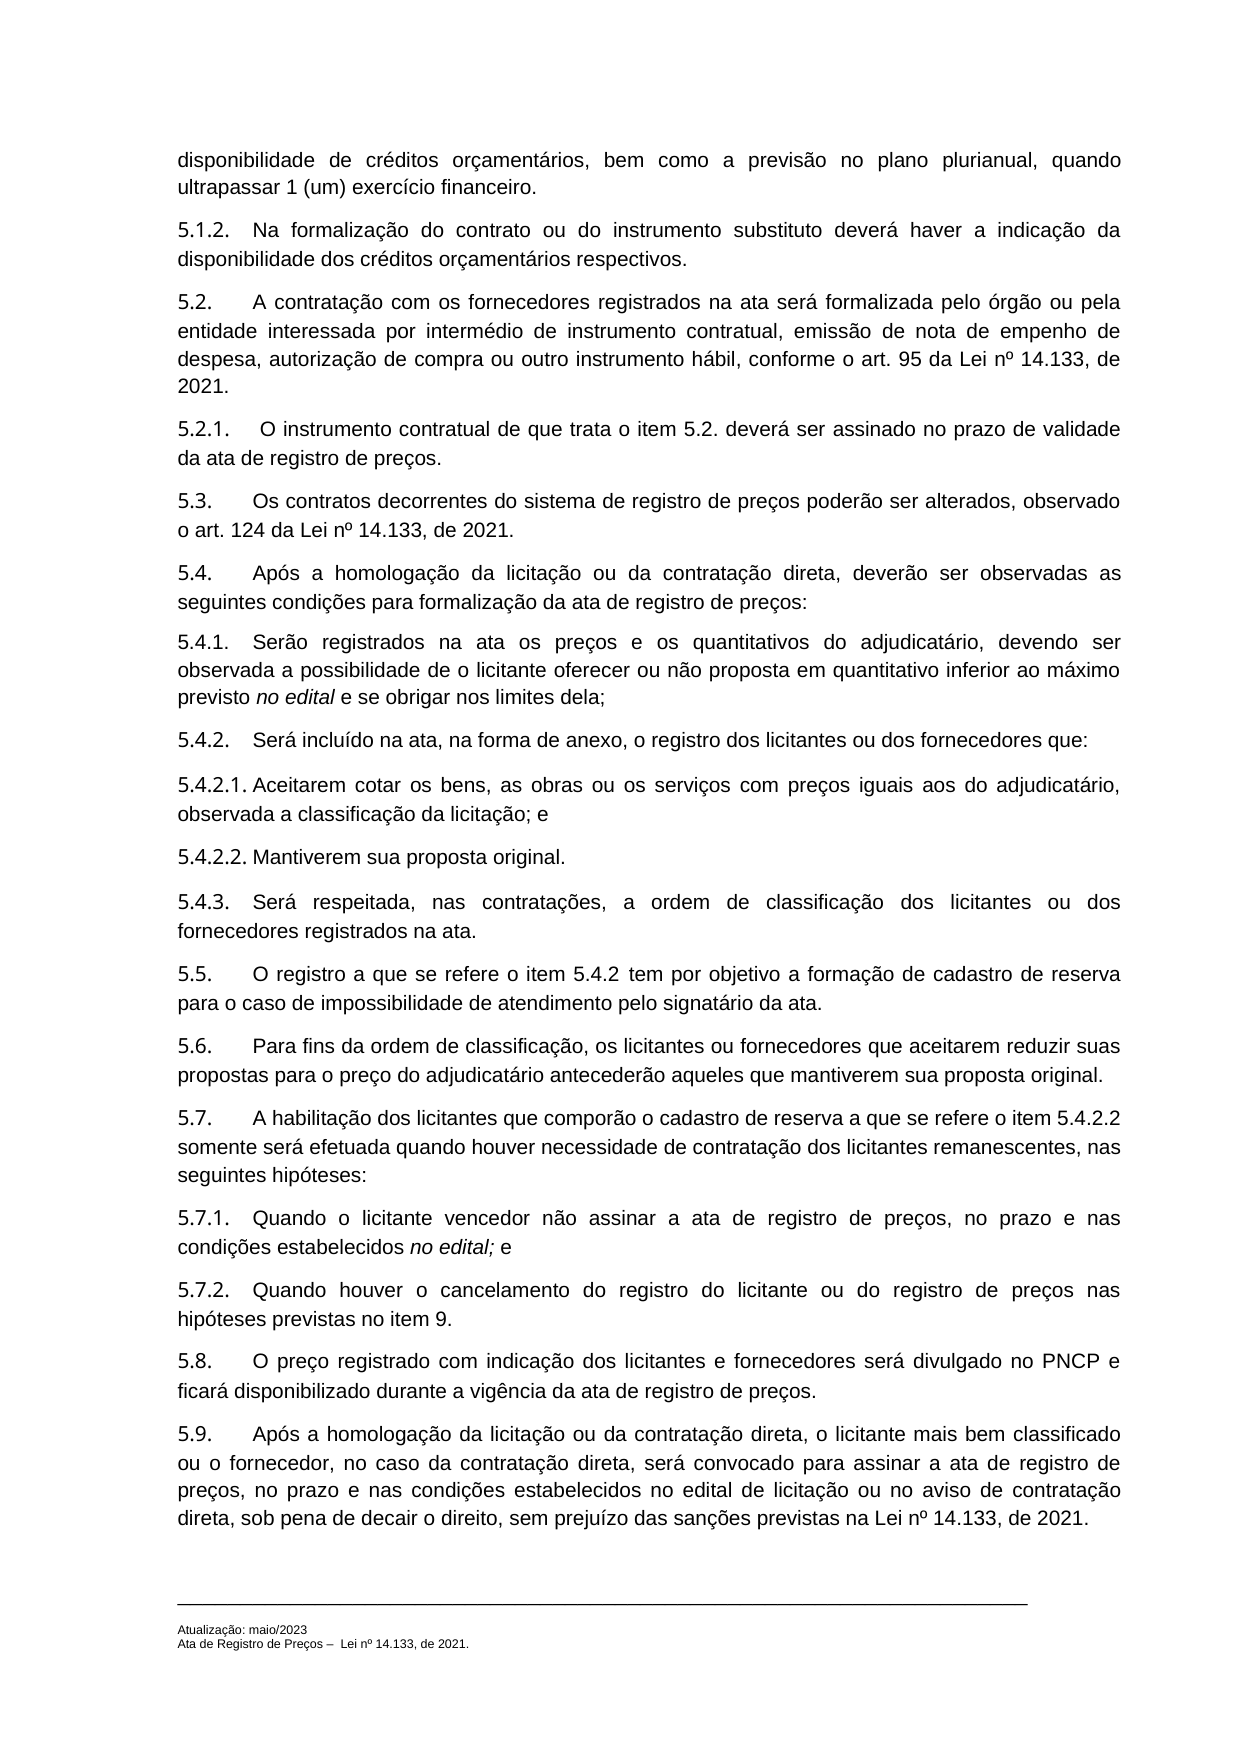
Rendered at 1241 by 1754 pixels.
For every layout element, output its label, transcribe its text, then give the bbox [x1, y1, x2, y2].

list A contratação com os fornecedores registrados na ata será formalizada pelo órgão ou pela entidade interessada por intermédio de instrumento contratual, emissão de nota de empenho de despesa, autorização de compra ou outro instrumento hábil, conforme o art. 95 da Lei nº 14.133, de 2021. [177, 287, 1122, 398]
list O registro a que se refere o item 5.4.2 tem por objetivo a formação de cadastro de reserva para o caso de impossibilidade de atendimento pelo signatário da ata. [177, 959, 1122, 1015]
list O instrumento contratual de que trata o item 5.2. deverá ser assinado no prazo de validade da ata de registro de preços. [177, 414, 1122, 470]
list Os contratos decorrentes do sistema de registro de preços poderão ser alterados, observado o art. 124 da Lei nº 14.133, de 2021. [177, 486, 1122, 542]
list Quando houver o cancelamento do registro do licitante ou do registro de preços nas hipóteses previstas no item 9. [177, 1275, 1122, 1331]
list Será incluído na ata, na forma de anexo, o registro dos licitantes ou dos fornecedores que: [177, 725, 1122, 753]
list Aceitarem cotar os bens, as obras ou os serviços com preços iguais aos do adjudicatário, observada a classificação da licitação; e [177, 770, 1122, 826]
list O preço registrado com indicação dos licitantes e fornecedores será divulgado no PNCP e ficará disponibilizado durante a vigência da ata de registro de preços. [177, 1347, 1122, 1403]
list Serão registrados na ata os preços e os quantitativos do adjudicatário, devendo ser observada a possibilidade de o licitante oferecer ou não proposta em quantitativo inferior ao máximo previsto no edital e se obrigar nos limites dela; [177, 630, 1122, 709]
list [177, 148, 1122, 199]
list Para fins da ordem de classificação, os licitantes ou fornecedores que aceitarem reduzir suas propostas para o preço do adjudicatário antecederão aqueles que mantiverem sua proposta original. [177, 1031, 1122, 1087]
list Mantiverem sua proposta original. [177, 842, 1122, 871]
list Quando o licitante vencedor não assinar a ata de registro de preços, no prazo e nas condições estabelecidos no edital; e [177, 1203, 1122, 1259]
list Após a homologação da licitação ou da contratação direta, deverão ser observadas as seguintes condições para formalização da ata de registro de preços: [177, 558, 1122, 614]
list Na formalização do contrato ou do instrumento substituto deverá haver a indicação da disponibilidade dos créditos orçamentários respectivos. [177, 215, 1122, 271]
list Será respeitada, nas contratações, a ordem de classificação dos licitantes ou dos fornecedores registrados na ata. [177, 887, 1122, 943]
list A habilitação dos licitantes que comporão o cadastro de reserva a que se refere o item 5.4.2.2 somente será efetuada quando houver necessidade de contratação dos licitantes remanescentes, nas seguintes hipóteses: [177, 1103, 1122, 1187]
list Após a homologação da licitação ou da contratação direta, o licitante mais bem classificado ou o fornecedor, no caso da contratação direta, será convocado para assinar a ata de registro de preços, no prazo e nas condições estabelecidos no edital de licitação ou no aviso de contratação direta, sob pena de decair o direito, sem prejuízo das sanções previstas na Lei nº 14.133, de 2021. [177, 1419, 1122, 1529]
